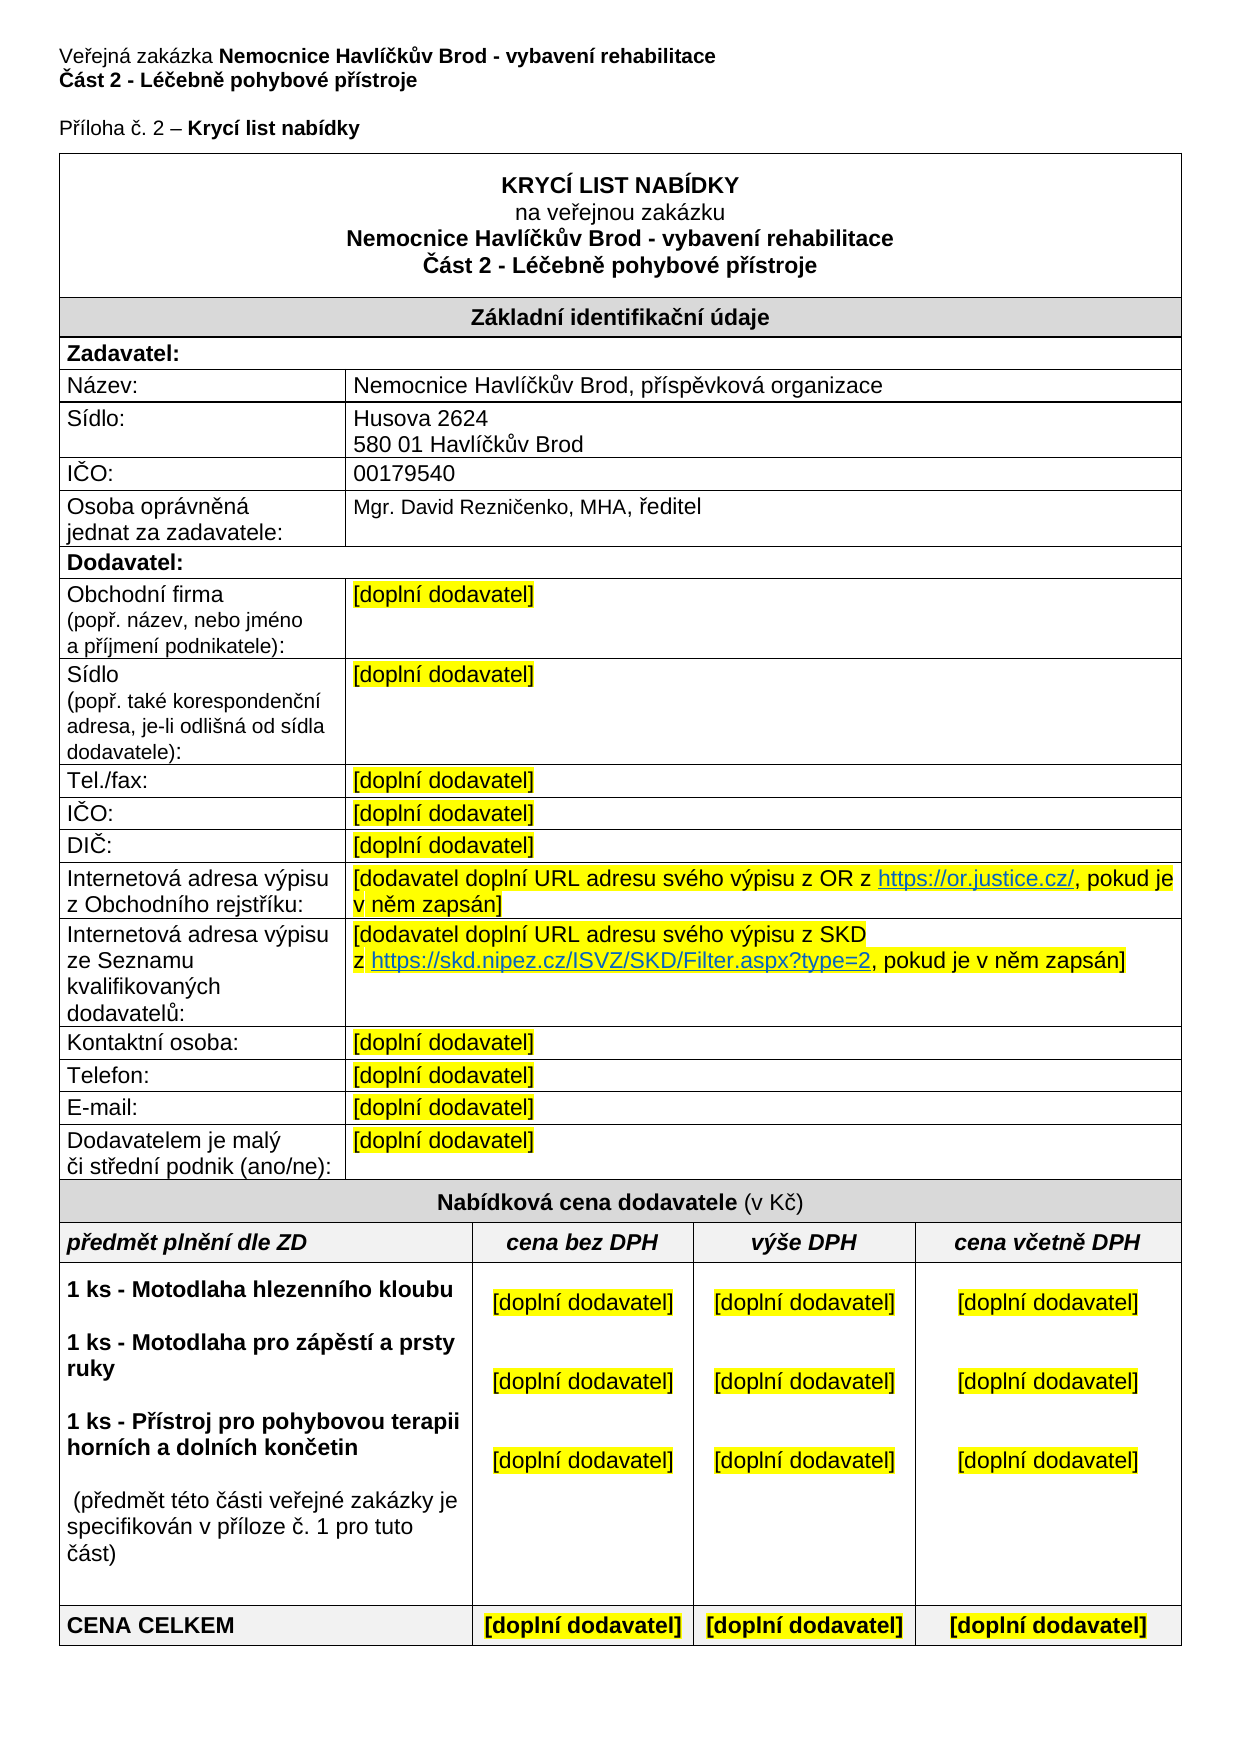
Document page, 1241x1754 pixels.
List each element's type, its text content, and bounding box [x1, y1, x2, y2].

table_cell [doplní dodavatel] [346, 798, 1181, 829]
table_cell cena včetně DPH [916, 1223, 1181, 1262]
table_cell Osoba oprávněná jednat za zadavatele: [60, 491, 345, 546]
table_cell [doplní dodavatel] [916, 1606, 1181, 1645]
table_cell [doplní dodavatel] [473, 1606, 693, 1645]
table_header KRYCÍ LIST NABÍDKY na veřejnou zakázku Nemocnice Havlíčkův Brod - vybavení rehabilitace Část 2 - Léčebně pohybové přístroje [60, 154, 1181, 297]
table_cell IČO: [60, 458, 345, 490]
table_cell [dodavatel doplní URL adresu svého výpisu z OR z https://or.justice.cz/, pokud je v něm zapsán] [346, 863, 1181, 917]
table_cell IČO: [60, 798, 345, 829]
table_cell [doplní dodavatel] [346, 579, 1181, 658]
table_cell Kontaktní osoba: [60, 1027, 345, 1058]
table_cell Nemocnice Havlíčkův Brod, příspěvková organizace [346, 370, 1181, 401]
table_cell CENA CELKEM [60, 1606, 472, 1645]
table_cell [doplní dodavatel] [346, 1125, 1181, 1179]
table_cell [doplní dodavatel] [346, 1060, 1181, 1091]
table_cell [doplní dodavatel] [doplní dodavatel] [doplní dodavatel] [694, 1263, 915, 1605]
table_cell cena bez DPH [473, 1223, 693, 1262]
table_cell Základní identifikační údaje [60, 298, 1181, 336]
table_cell Dodavatel: [60, 547, 1181, 578]
table_cell Internetová adresa výpisu ze Seznamu kvalifikovaných dodavatelů: [60, 919, 345, 1026]
text Veřejná zakázka Nemocnice Havlíčkův Brod - vybavení rehabilitace [59, 44, 1093, 68]
table_cell [doplní dodavatel] [694, 1606, 915, 1645]
table_cell Sídlo (popř. také korespondenční adresa, je-li odlišná od sídla dodavatele): [60, 659, 345, 764]
table_cell Dodavatelem je malý či střední podnik (ano/ne): [60, 1125, 345, 1179]
table_cell Obchodní firma (popř. název, nebo jméno a příjmení podnikatele): [60, 579, 345, 658]
table_cell [doplní dodavatel] [346, 830, 1181, 862]
table_cell [doplní dodavatel] [346, 1027, 1181, 1058]
table_cell [dodavatel doplní URL adresu svého výpisu z SKD z https://skd.nipez.cz/ISVZ/SKD/Filter.aspx?type=2, pokud je v něm zapsán] [346, 919, 1181, 1026]
table_cell Zadavatel: [60, 338, 1181, 369]
table_cell Husova 2624 580 01 Havlíčkův Brod [346, 403, 1181, 457]
table_cell [doplní dodavatel] [doplní dodavatel] [doplní dodavatel] [473, 1263, 693, 1605]
table_cell [doplní dodavatel] [346, 765, 1181, 797]
table_cell [doplní dodavatel] [346, 659, 1181, 764]
table_cell Telefon: [60, 1060, 345, 1091]
text Příloha č. 2 – Krycí list nabídky [59, 116, 1181, 140]
text Část 2 - Léčebně pohybové přístroje [59, 68, 1093, 92]
table_cell Název: [60, 370, 345, 401]
table_cell 1 ks - Motodlaha hlezenního kloubu 1 ks - Motodlaha pro zápěstí a prsty ruky 1 ks - Přístroj pro pohybovou terapii horních a dolních končetin (předmět této části veřejné zakázky je specifikován v příloze č. 1 pro tuto část) [60, 1263, 472, 1605]
table_cell E-mail: [60, 1092, 345, 1123]
table_cell [doplní dodavatel] [doplní dodavatel] [doplní dodavatel] [916, 1263, 1181, 1605]
table_cell Sídlo: [60, 403, 345, 457]
table_cell předmět plnění dle ZD [60, 1223, 472, 1262]
table_cell Internetová adresa výpisu z Obchodního rejstříku: [60, 863, 345, 917]
table_cell výše DPH [694, 1223, 915, 1262]
table_cell DIČ: [60, 830, 345, 862]
table_cell [doplní dodavatel] [346, 1092, 1181, 1123]
table_cell 00179540 [346, 458, 1181, 490]
table_cell Tel./fax: [60, 765, 345, 797]
table_cell , ředitel [346, 491, 1181, 546]
table_cell Nabídková cena dodavatele (v Kč) [60, 1180, 1181, 1222]
